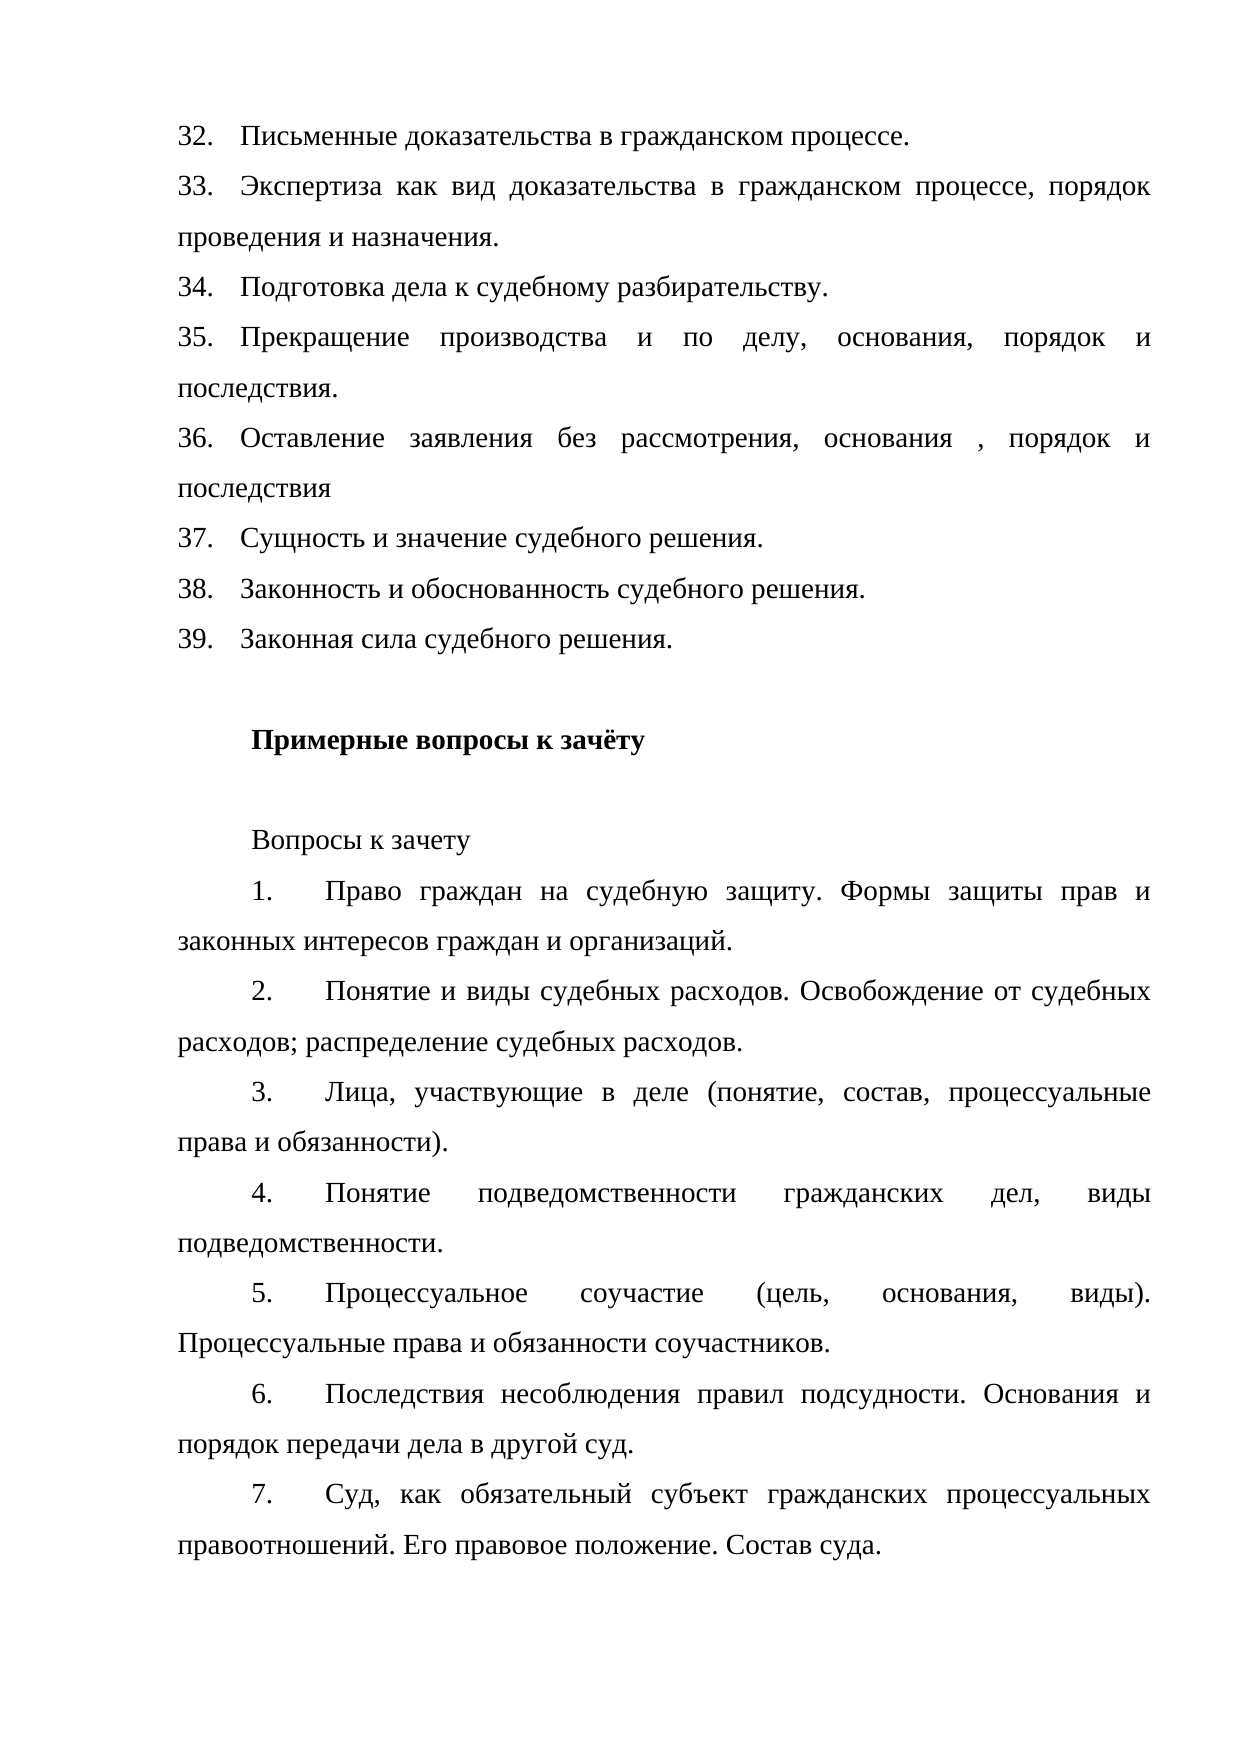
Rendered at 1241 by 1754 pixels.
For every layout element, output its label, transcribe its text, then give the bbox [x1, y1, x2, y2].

list Прекращение производства и по делу, основания, порядок и последствия. [177, 319, 1152, 403]
list Законность и обоснованность судебного решения. [177, 571, 1152, 604]
list Сущность и значение судебного решения. [177, 521, 1152, 554]
list Законная сила судебного решения. [177, 621, 1152, 655]
list Процессуальное соучастие (цель, основания, виды). Процессуальные права и обязанности соучастников. [177, 1275, 1152, 1359]
list Письменные доказательства в гражданском процессе. [177, 118, 1152, 152]
list Лица, участвующие в деле (понятие, состав, процессуальные права и обязанности). [177, 1074, 1152, 1158]
list Понятие и виды судебных расходов. Освобождение от судебных расходов; распределение судебных расходов. [177, 973, 1152, 1057]
text Примерные вопросы к зачёту [177, 722, 1152, 755]
list Подготовка дела к судебному разбирательству. [177, 269, 1152, 303]
list Суд, как обязательный субъект гражданских процессуальных правоотношений. Его правовое положение. Состав суда. [177, 1477, 1152, 1560]
list Последствия несоблюдения правил подсудности. Основания и порядок передачи дела в другой суд. [177, 1376, 1152, 1460]
list Экспертиза как вид доказательства в гражданском процессе, порядок проведения и назначения. [177, 168, 1152, 252]
list Право граждан на судебную защиту. Формы защиты прав и законных интересов граждан и организаций. [177, 873, 1152, 957]
list Оставление заявления без рассмотрения, основания , порядок и последствия [177, 420, 1152, 504]
list Понятие подведомственности гражданских дел, виды подведомственности. [177, 1175, 1152, 1258]
subtitle Вопросы к зачету [177, 822, 1152, 856]
